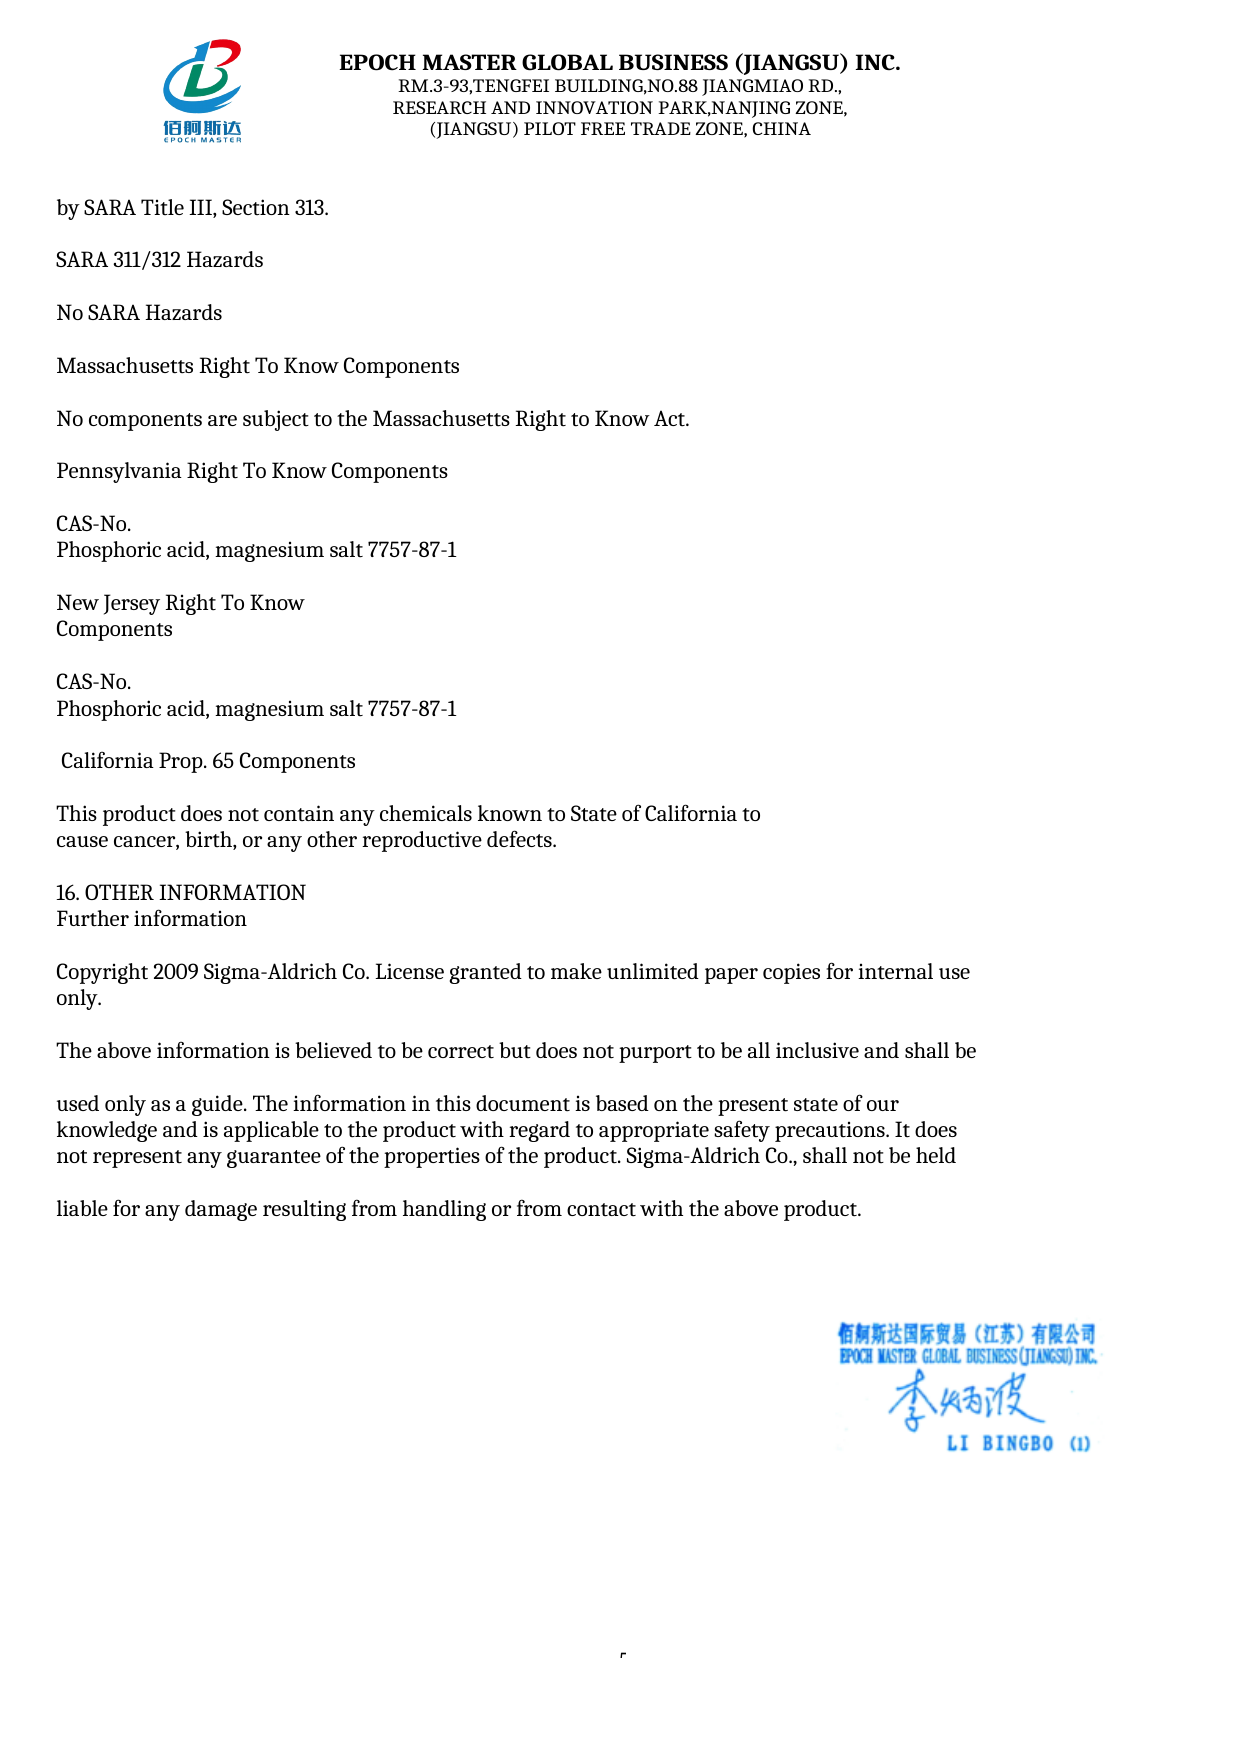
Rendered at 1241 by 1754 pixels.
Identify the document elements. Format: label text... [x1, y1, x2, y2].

text Phosphoric acid, magnesium salt 7757-87-1 [56, 537, 1184, 563]
text 16. OTHER INFORMATION [56, 880, 1184, 906]
text No components are subject to the Massachusetts Right to Know Act. [56, 405, 1184, 432]
text SARA 311/312 Hazards [56, 247, 1184, 274]
text liable for any damage resulting from handling or from contact with the above product. [56, 1196, 1184, 1222]
text Further information [56, 906, 1184, 932]
text No SARA Hazards [56, 300, 1184, 326]
text Pennsylvania Right To Know Components [56, 458, 1184, 484]
text CAS-No. [56, 511, 1184, 537]
text Components [56, 616, 1184, 643]
picture [116, 24, 304, 154]
text New Jersey Right To Know [56, 590, 1184, 616]
text used only as a guide. The information in this document is based on the present state of our [56, 1091, 1184, 1117]
text Phosphoric acid, magnesium salt 7757-87-1 [56, 695, 1184, 722]
text This product does not contain any chemicals known to State of California to [56, 801, 1184, 827]
picture [831, 1313, 1105, 1460]
text The above information is believed to be correct but does not purport to be all inclusive and shall be [56, 1038, 1184, 1064]
text by SARA Title III, Section 313. [56, 194, 1184, 221]
text only. [56, 985, 1184, 1012]
text CAS-No. [56, 669, 1184, 695]
text cause cancer, birth, or any other reproductive defects. [56, 827, 1184, 853]
text not represent any guarantee of the properties of the product. Sigma-Aldrich Co., shall not be held [56, 1143, 1184, 1170]
text Massachusetts Right To Know Components [56, 353, 1184, 379]
text Copyright 2009 Sigma-Aldrich Co. License granted to make unlimited paper copies for internal use [56, 959, 1184, 985]
text knowledge and is applicable to the product with regard to appropriate safety precautions. It does [56, 1117, 1184, 1143]
text California Prop. 65 Components [56, 748, 1184, 774]
